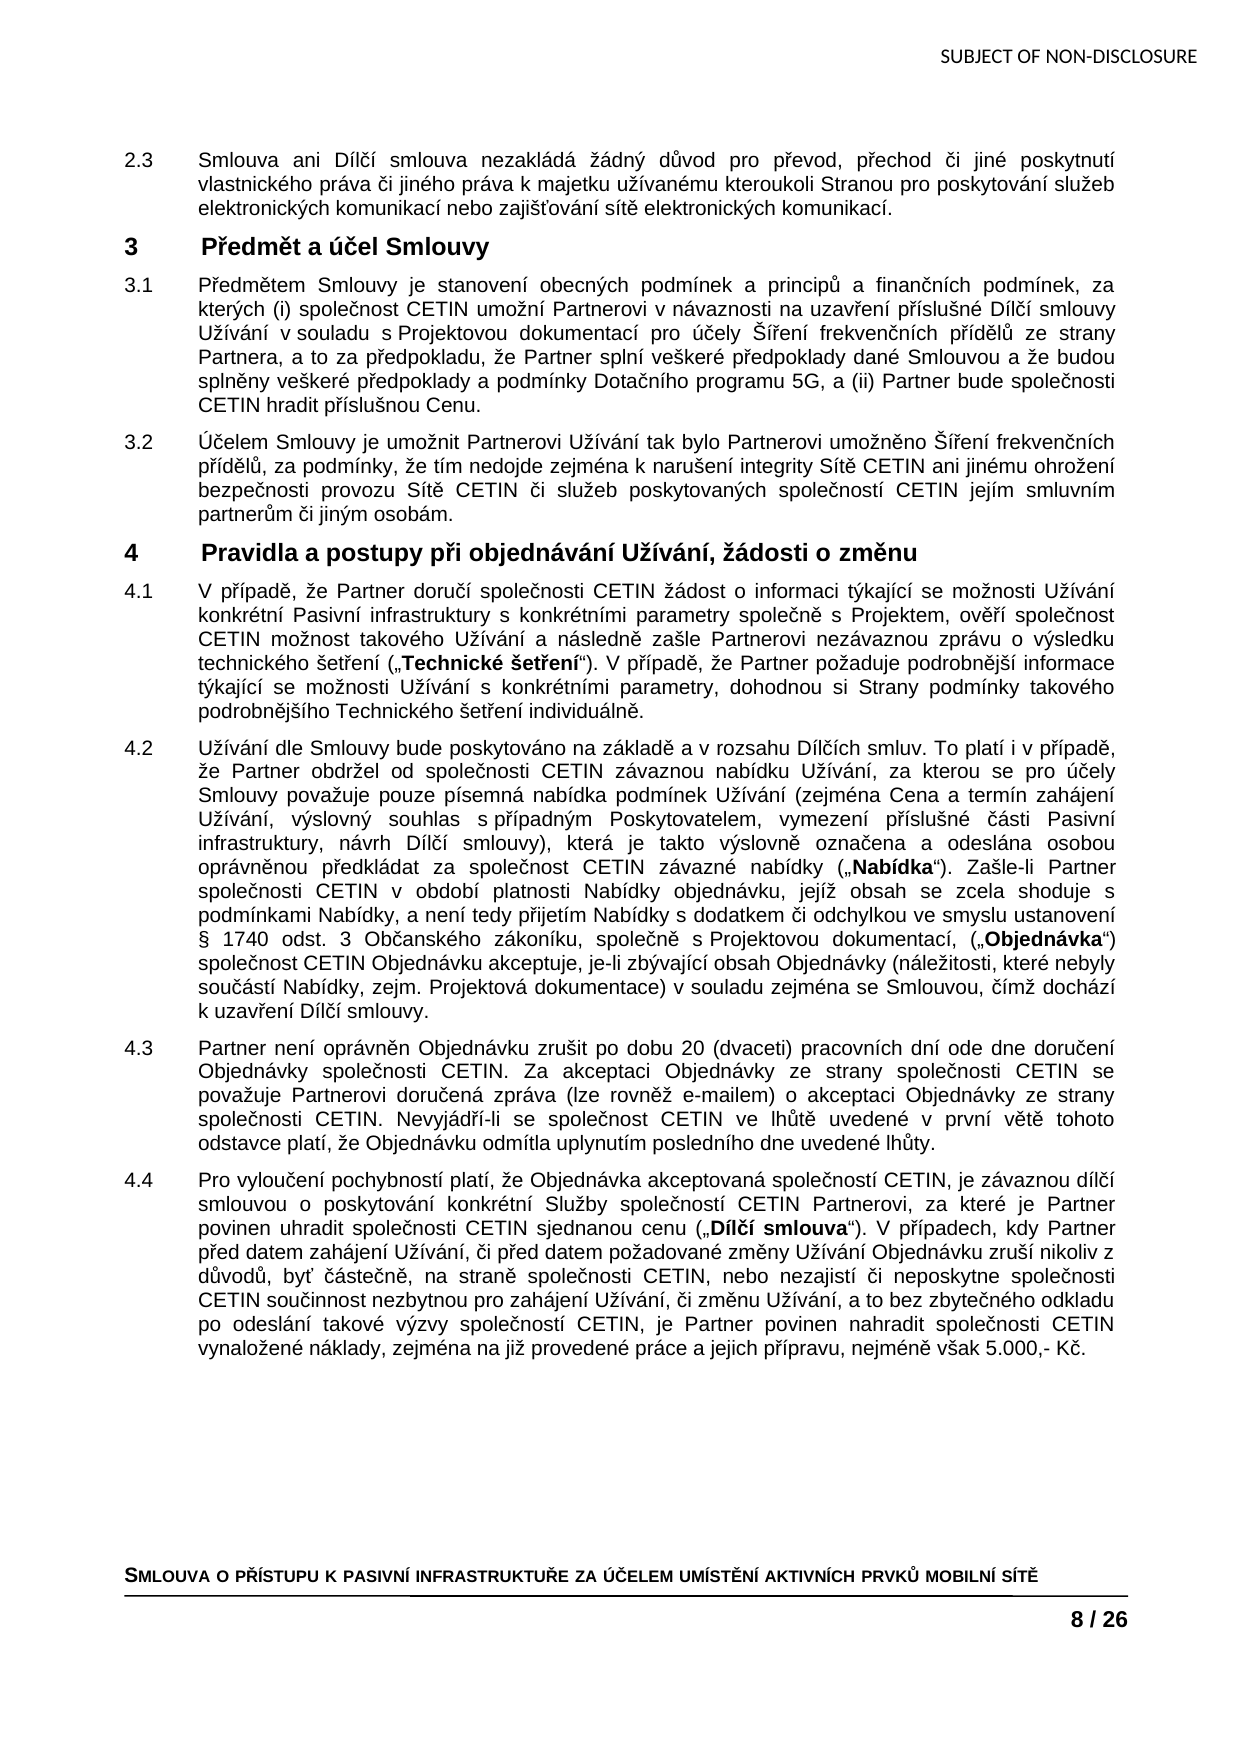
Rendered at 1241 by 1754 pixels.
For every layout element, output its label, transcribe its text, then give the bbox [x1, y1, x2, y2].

text Účelem Smlouvy je umožnit Partnerovi Užívání tak bylo Partnerovi umožněno Šíření frekvenčních přídělů, za podmínky, že tím nedojde zejména k narušení integrity Sítě CETIN ani jinému ohrožení bezpečnosti provozu Sítě CETIN či služeb poskytovaných společností CETIN jejím smluvním partnerům či jiným osobám. [124, 429, 1116, 525]
text Smlouva ani Dílčí smlouva nezakládá žádný důvod pro převod, přechod či jiné poskytnutí vlastnického práva či jiného práva k majetku užívanému kteroukoli Stranou pro poskytování služeb elektronických komunikací nebo zajišťování sítě elektronických komunikací. [124, 148, 1116, 219]
text Předmětem Smlouvy je stanovení obecných podmínek a principů a finančních podmínek, za kterých (i) společnost CETIN umožní Partnerovi v návaznosti na uzavření příslušné Dílčí smlouvy Užívání v souladu s Projektovou dokumentací pro účely Šíření frekvenčních přídělů ze strany Partnera, a to za předpokladu, že Partner splní veškeré předpoklady dané Smlouvou a že budou splněny veškeré předpoklady a podmínky Dotačního programu 5G, a (ii) Partner bude společnosti CETIN hradit příslušnou Cenu. [124, 273, 1116, 417]
text Užívání dle Smlouvy bude poskytováno na základě a v rozsahu Dílčích smluv. To platí i v případě, že Partner obdržel od společnosti CETIN závaznou nabídku Užívání, za kterou se pro účely Smlouvy považuje pouze písemná nabídka podmínek Užívání (zejména Cena a termín zahájení Užívání, výslovný souhlas s případným Poskytovatelem, vymezení příslušné části Pasivní infrastruktury, návrh Dílčí smlouvy), která je takto výslovně označena a odeslána osobou oprávněnou předkládat za společnost CETIN závazné nabídky („Nabídka“). Zašle-li Partner společnosti CETIN v období platnosti Nabídky objednávku, jejíž obsah se zcela shoduje s podmínkami Nabídky, a není tedy přijetím Nabídky s dodatkem či odchylkou ve smyslu ustanovení § 1740 odst. 3 Občanského zákoníku, společně s Projektovou dokumentací, („Objednávka“) společnost CETIN Objednávku akceptuje, je-li zbývající obsah Objednávky (náležitosti, které nebyly součástí Nabídky, zejm. Projektová dokumentace) v souladu zejména se Smlouvou, čímž dochází k uzavření Dílčí smlouvy. [124, 735, 1116, 1023]
text Předmět a účel Smlouvy [124, 232, 1116, 261]
text Partner není oprávněn Objednávku zrušit po dobu 20 (dvaceti) pracovních dní ode dne doručení Objednávky společnosti CETIN. Za akceptaci Objednávky ze strany společnosti CETIN se považuje Partnerovi doručená zpráva (lze rovněž e-mailem) o akceptaci Objednávky ze strany společnosti CETIN. Nevyjádří-li se společnost CETIN ve lhůtě uvedené v první větě tohoto odstavce platí, že Objednávku odmítla uplynutím posledního dne uvedené lhůty. [124, 1035, 1116, 1155]
text Pro vyloučení pochybností platí, že Objednávka akceptovaná společností CETIN, je závaznou dílčí smlouvou o poskytování konkrétní Služby společností CETIN Partnerovi, za které je Partner povinen uhradit společnosti CETIN sjednanou cenu („Dílčí smlouva“). V případech, kdy Partner před datem zahájení Užívání, či před datem požadované změny Užívání Objednávku zruší nikoliv z důvodů, byť částečně, na straně společnosti CETIN, nebo nezajistí či neposkytne společnosti CETIN součinnost nezbytnou pro zahájení Užívání, či změnu Užívání, a to bez zbytečného odkladu po odeslání takové výzvy společností CETIN, je Partner povinen nahradit společnosti CETIN vynaložené náklady, zejména na již provedené práce a jejich přípravu, nejméně však 5.000,- Kč. [124, 1168, 1116, 1359]
text Pravidla a postupy při objednávání Užívání, žádosti o změnu [124, 538, 1116, 567]
text V případě, že Partner doručí společnosti CETIN žádost o informaci týkající se možnosti Užívání konkrétní Pasivní infrastruktury s konkrétními parametry společně s Projektem, ověří společnost CETIN možnost takového Užívání a následně zašle Partnerovi nezávaznou zprávu o výsledku technického šetření („Technické šetření“). V případě, že Partner požaduje podrobnější informace týkající se možnosti Užívání s konkrétními parametry, dohodnou si Strany podmínky takového podrobnějšího Technického šetření individuálně. [124, 579, 1116, 723]
